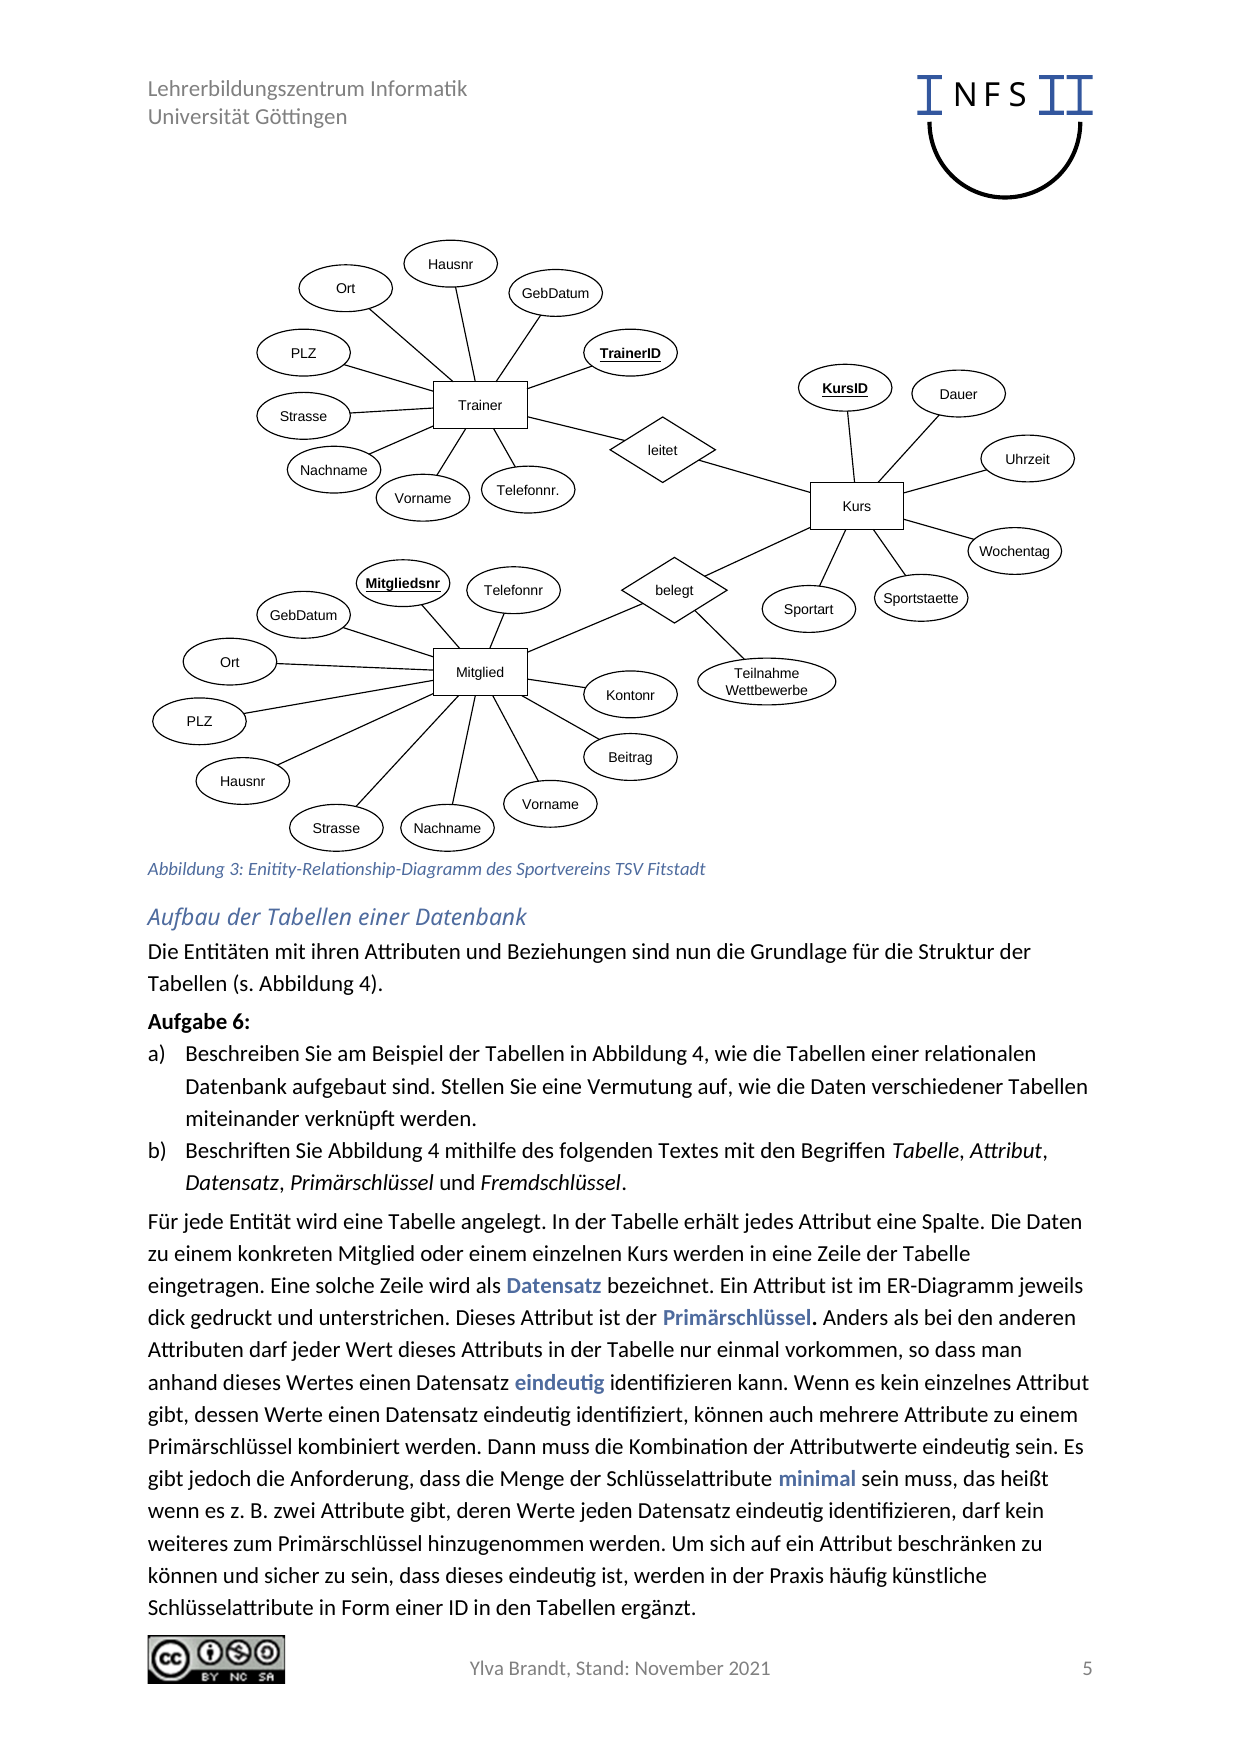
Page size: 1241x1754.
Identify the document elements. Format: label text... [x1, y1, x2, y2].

picture [147, 1635, 286, 1684]
text Aufgabe 6: [148, 1007, 1093, 1035]
list Beschriften Sie Abbildung 4 mithilfe des folgenden Textes mit den Begriffen Tabelle, Attribut, Datensatz, Primärschlüssel und Fremdschlüssel. [148, 1136, 1093, 1196]
subtitle Aufbau der Tabellen einer Datenbank [148, 901, 1093, 932]
list Beschreiben Sie am Beispiel der Tabellen in Abbildung 4, wie die Tabellen einer relationalen Datenbank aufgebaut sind. Stellen Sie eine Vermutung auf, wie die Daten verschiedener Tabellen miteinander verknüpft werden. [148, 1039, 1093, 1132]
text Für jede Entität wird eine Tabelle angelegt. In der Tabelle erhält jedes Attribut eine Spalte. Die Daten zu einem konkreten Mitglied oder einem einzelnen Kurs werden in eine Zeile der Tabelle eingetragen. Eine solche Zeile wird als Datensatz bezeichnet. Ein Attribut ist im ER-Diagramm jeweils dick gedruckt und unterstrichen. Dieses Attribut ist der Primärschlüssel. Anders als bei den anderen Attributen darf jeder Wert dieses Attributs in der Tabelle nur einmal vorkommen, so dass man anhand dieses Wertes einen Datensatz eindeutig identifizieren kann. Wenn es kein einzelnes Attribut gibt, dessen Werte einen Datensatz eindeutig identifiziert, können auch mehrere Attribute zu einem Primärschlüssel kombiniert werden. Dann muss die Kombination der Attributwerte eindeutig sein. Es gibt jedoch die Anforderung, dass die Menge der Schlüsselattribute minimal sein muss, das heißt wenn es z. B. zwei Attribute gibt, deren Werte jeden Datensatz eindeutig identifizieren, darf kein weiteres zum Primärschlüssel hinzugenommen werden. Um sich auf ein Attribut beschränken zu können und sicher zu sein, dass dieses eindeutig ist, werden in der Praxis häufig künstliche Schlüsselattribute in Form einer ID in den Tabellen ergänzt. [148, 1207, 1093, 1621]
text Die Entitäten mit ihren Attributen und Beziehungen sind nun die Grundlage für die Struktur der Tabellen (s. Abbildung 4). [148, 937, 1093, 997]
